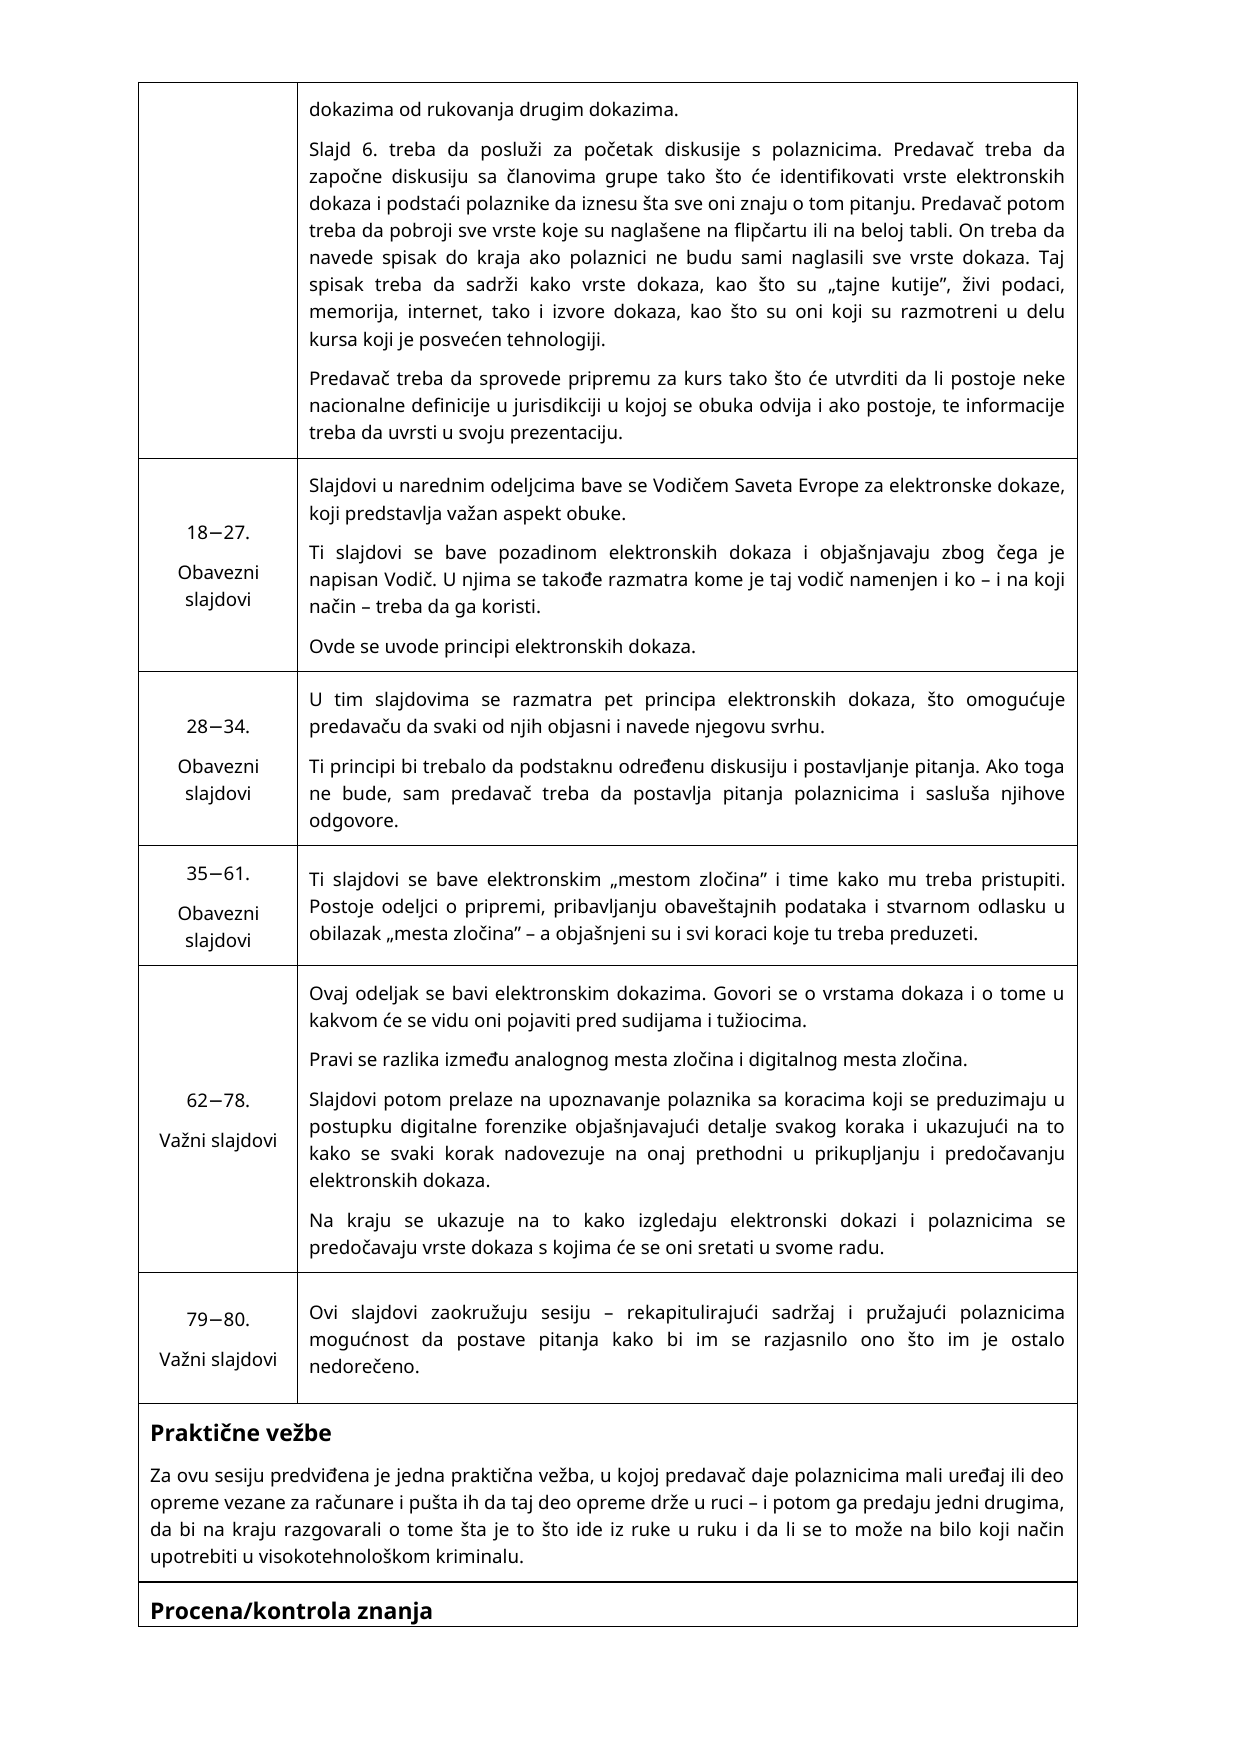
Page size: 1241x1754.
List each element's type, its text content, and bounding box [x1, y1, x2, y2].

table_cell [139, 1583, 1077, 1626]
table_cell 79−80. Važni slajdovi [139, 1273, 297, 1403]
table_cell 35−61. Obavezni slajdovi [139, 846, 297, 965]
table_cell Ti slajdovi se bave elektronskim „mestom zločina” i time kako mu treba pristupiti. Postoje odeljci o pripremi, pribavljanju obaveštajnih podataka i stvarnom odlasku u obilazak „mesta zločina” – a objašnjeni su i svi koraci koje tu treba preduzeti. [298, 846, 1077, 965]
table_cell Ovi slajdovi zaokružuju sesiju – rekapitulirajući sadržaj i pružajući polaznicima mogućnost da postave pitanja kako bi im se razjasnilo ono što im je ostalo nedorečeno. [298, 1273, 1077, 1403]
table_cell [139, 83, 297, 458]
table_cell Slajdovi u narednim odeljcima bave se Vodičem Saveta Evrope za elektronske dokaze, koji predstavlja važan aspekt obuke. Ti slajdovi se bave pozadinom elektronskih dokaza i objašnjavaju zbog čega je napisan Vodič. U njima se takođe razmatra kome je taj vodič namenjen i ko – i na koji način – treba da ga koristi. Ovde se uvode principi elektronskih dokaza. [298, 459, 1077, 671]
table_cell Ovaj odeljak se bavi elektronskim dokazima. Govori se o vrstama dokaza i o tome u kakvom će se vidu oni pojaviti pred sudijama i tužiocima. Pravi se razlika između analognog mesta zločina i digitalnog mesta zločina. Slajdovi potom prelaze na upoznavanje polaznika sa koracima koji se preduzimaju u postupku digitalne forenzike objašnjavajući detalje svakog koraka i ukazujući na to kako se svaki korak nadovezuje na onaj prethodni u prikupljanju i predočavanju elektronskih dokaza. Na kraju se ukazuje na to kako izgledaju elektronski dokazi i polaznicima se predočavaju vrste dokaza s kojima će se oni sretati u svome radu. [298, 966, 1077, 1272]
table_cell 18−27. Obavezni slajdovi [139, 459, 297, 671]
table_cell 28−34. Obavezni slajdovi [139, 672, 297, 845]
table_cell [298, 83, 1077, 458]
table_cell Praktične vežbe Za ovu sesiju predviđena je jedna praktična vežba, u kojoj predavač daje polaznicima mali uređaj ili deo opreme vezane za računare i pušta ih da taj deo opreme drže u ruci – i potom ga predaju jedni drugima, da bi na kraju razgovarali o tome šta je to što ide iz ruke u ruku i da li se to može na bilo koji način upotrebiti u visokotehnološkom kriminalu. [139, 1404, 1077, 1581]
table_cell 62−78. Važni slajdovi [139, 966, 297, 1272]
table_cell U tim slajdovima se razmatra pet principa elektronskih dokaza, što omogućuje predavaču da svaki od njih objasni i navede njegovu svrhu. Ti principi bi trebalo da podstaknu određenu diskusiju i postavljanje pitanja. Ako toga ne bude, sam predavač treba da postavlja pitanja polaznicima i sasluša njihove odgovore. [298, 672, 1077, 845]
